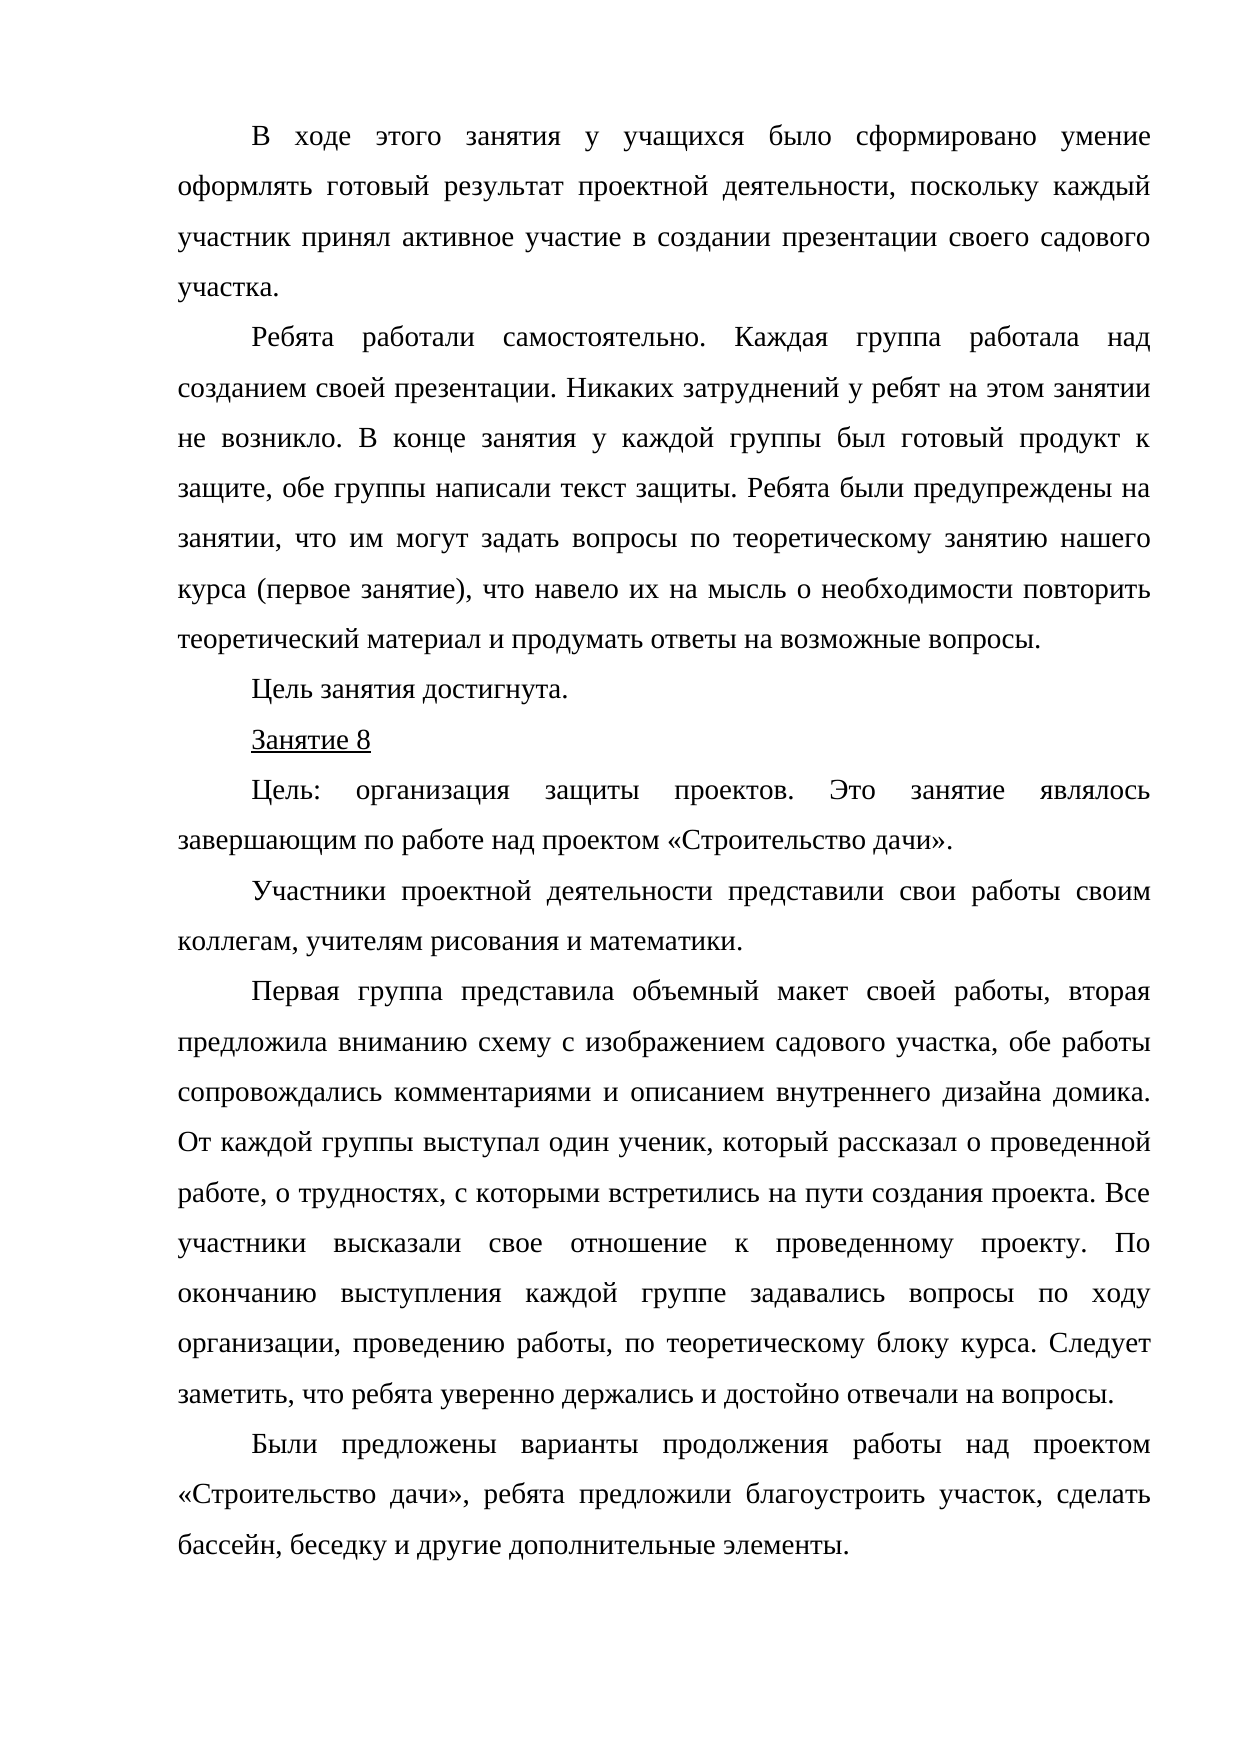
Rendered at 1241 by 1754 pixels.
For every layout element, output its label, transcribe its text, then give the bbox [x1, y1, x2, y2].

text В ходе этого занятия у учащихся было сформировано умение оформлять готовый результат проектной деятельности, поскольку каждый участник принял активное участие в создании презентации своего садового участка. [177, 118, 1152, 303]
text Первая группа представила объемный макет своей работы, вторая предложила вниманию схему с изображением садового участка, обе работы сопровождались комментариями и описанием внутреннего дизайна домика. От каждой группы выступал один ученик, который рассказал о проведенной работе, о трудностях, с которыми встретились на пути создания проекта. Все участники высказали свое отношение к проведенному проекту. По окончанию выступления каждой группе задавались вопросы по ходу организации, проведению работы, по теоретическому блоку курса. Следует заметить, что ребята уверенно держались и достойно отвечали на вопросы. [177, 973, 1152, 1409]
text Цель: организация защиты проектов. Это занятие являлось завершающим по работе над проектом «Строительство дачи». [177, 772, 1152, 856]
text Занятие 8 [177, 722, 1152, 755]
text Были предложены варианты продолжения работы над проектом «Строительство дачи», ребята предложили благоустроить участок, сделать бассейн, беседку и другие дополнительные элементы. [177, 1426, 1152, 1560]
text Цель занятия достигнута. [177, 672, 1152, 705]
text Участники проектной деятельности представили свои работы своим коллегам, учителям рисования и математики. [177, 873, 1152, 957]
text Ребята работали самостоятельно. Каждая группа работала над созданием своей презентации. Никаких затруднений у ребят на этом занятии не возникло. В конце занятия у каждой группы был готовый продукт к защите, обе группы написали текст защиты. Ребята были предупреждены на занятии, что им могут задать вопросы по теоретическому занятию нашего курса (первое занятие), что навело их на мысль о необходимости повторить теоретический материал и продумать ответы на возможные вопросы. [177, 319, 1152, 655]
